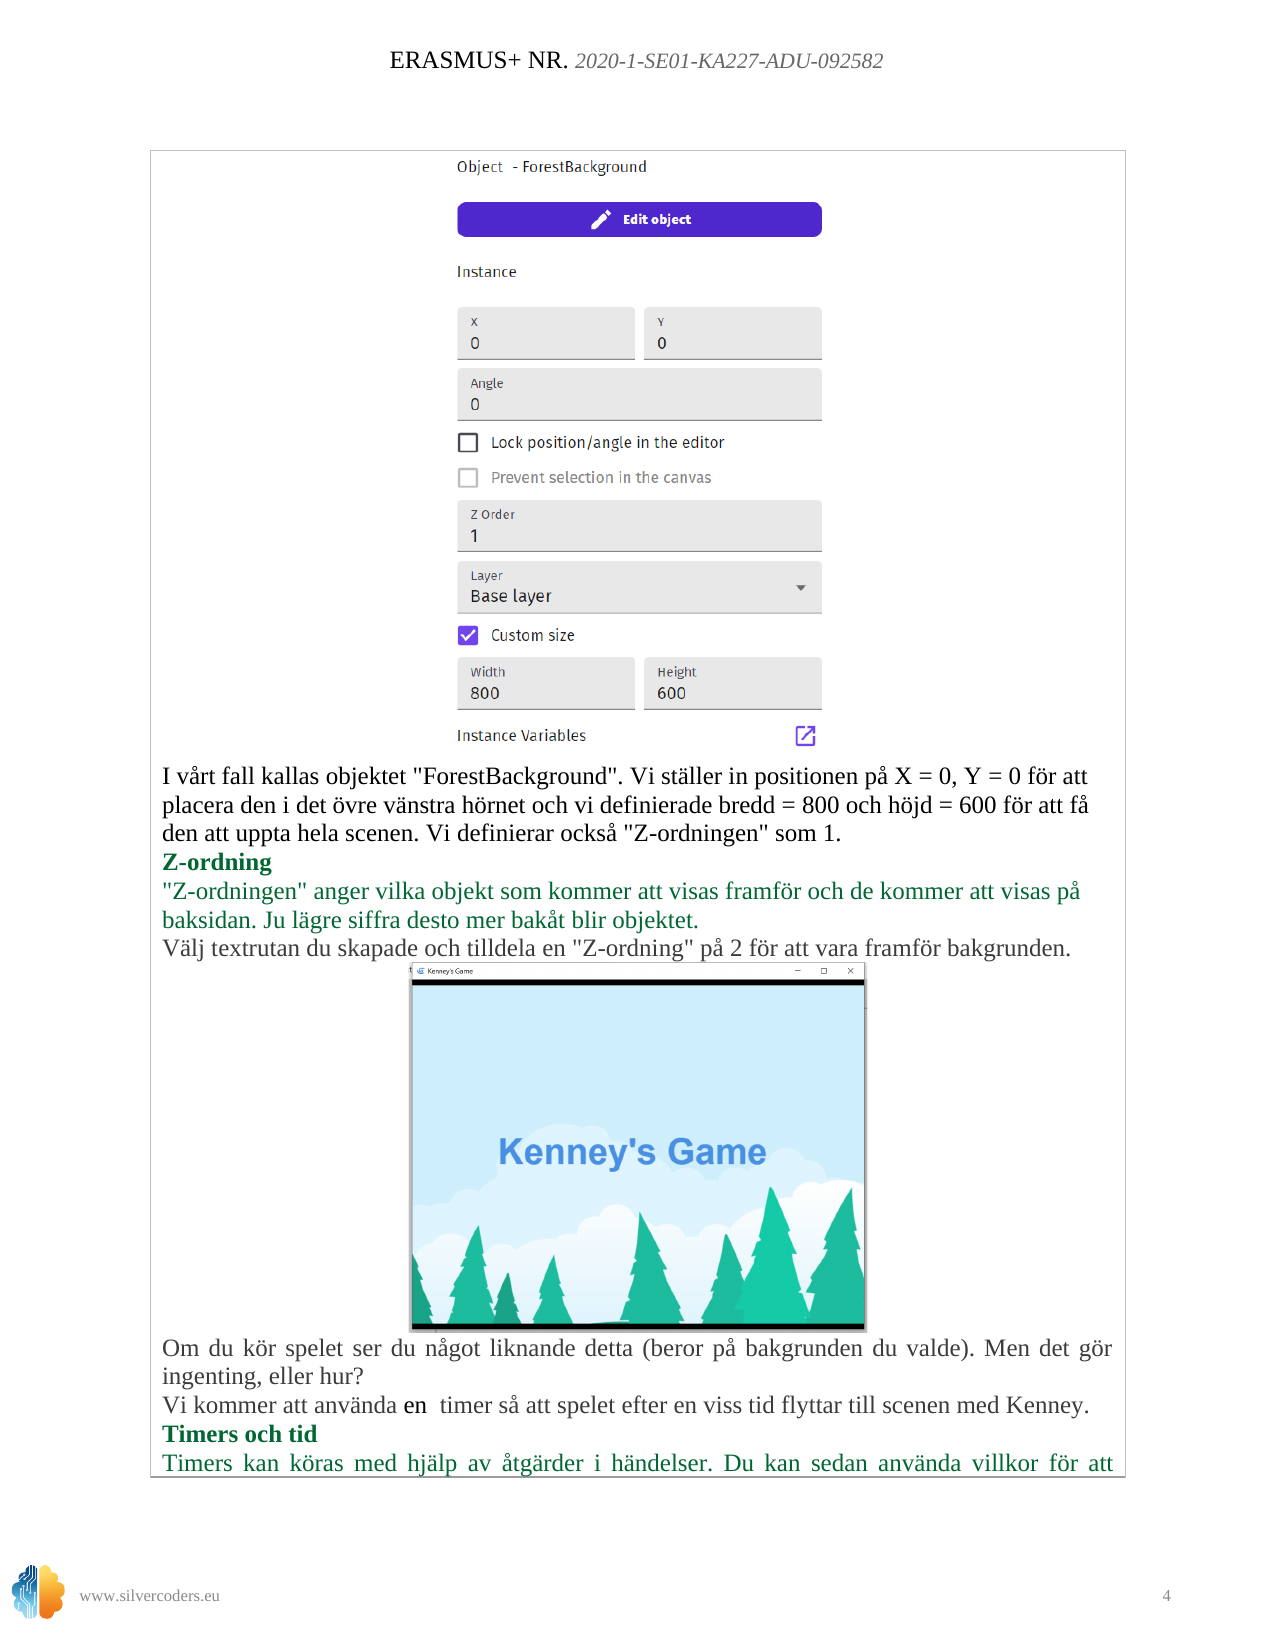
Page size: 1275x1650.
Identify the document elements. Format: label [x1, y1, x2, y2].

table_cell [151, 151, 1125, 1476]
picture [408, 962, 868, 1333]
picture [450, 151, 826, 761]
picture [11, 1565, 65, 1619]
